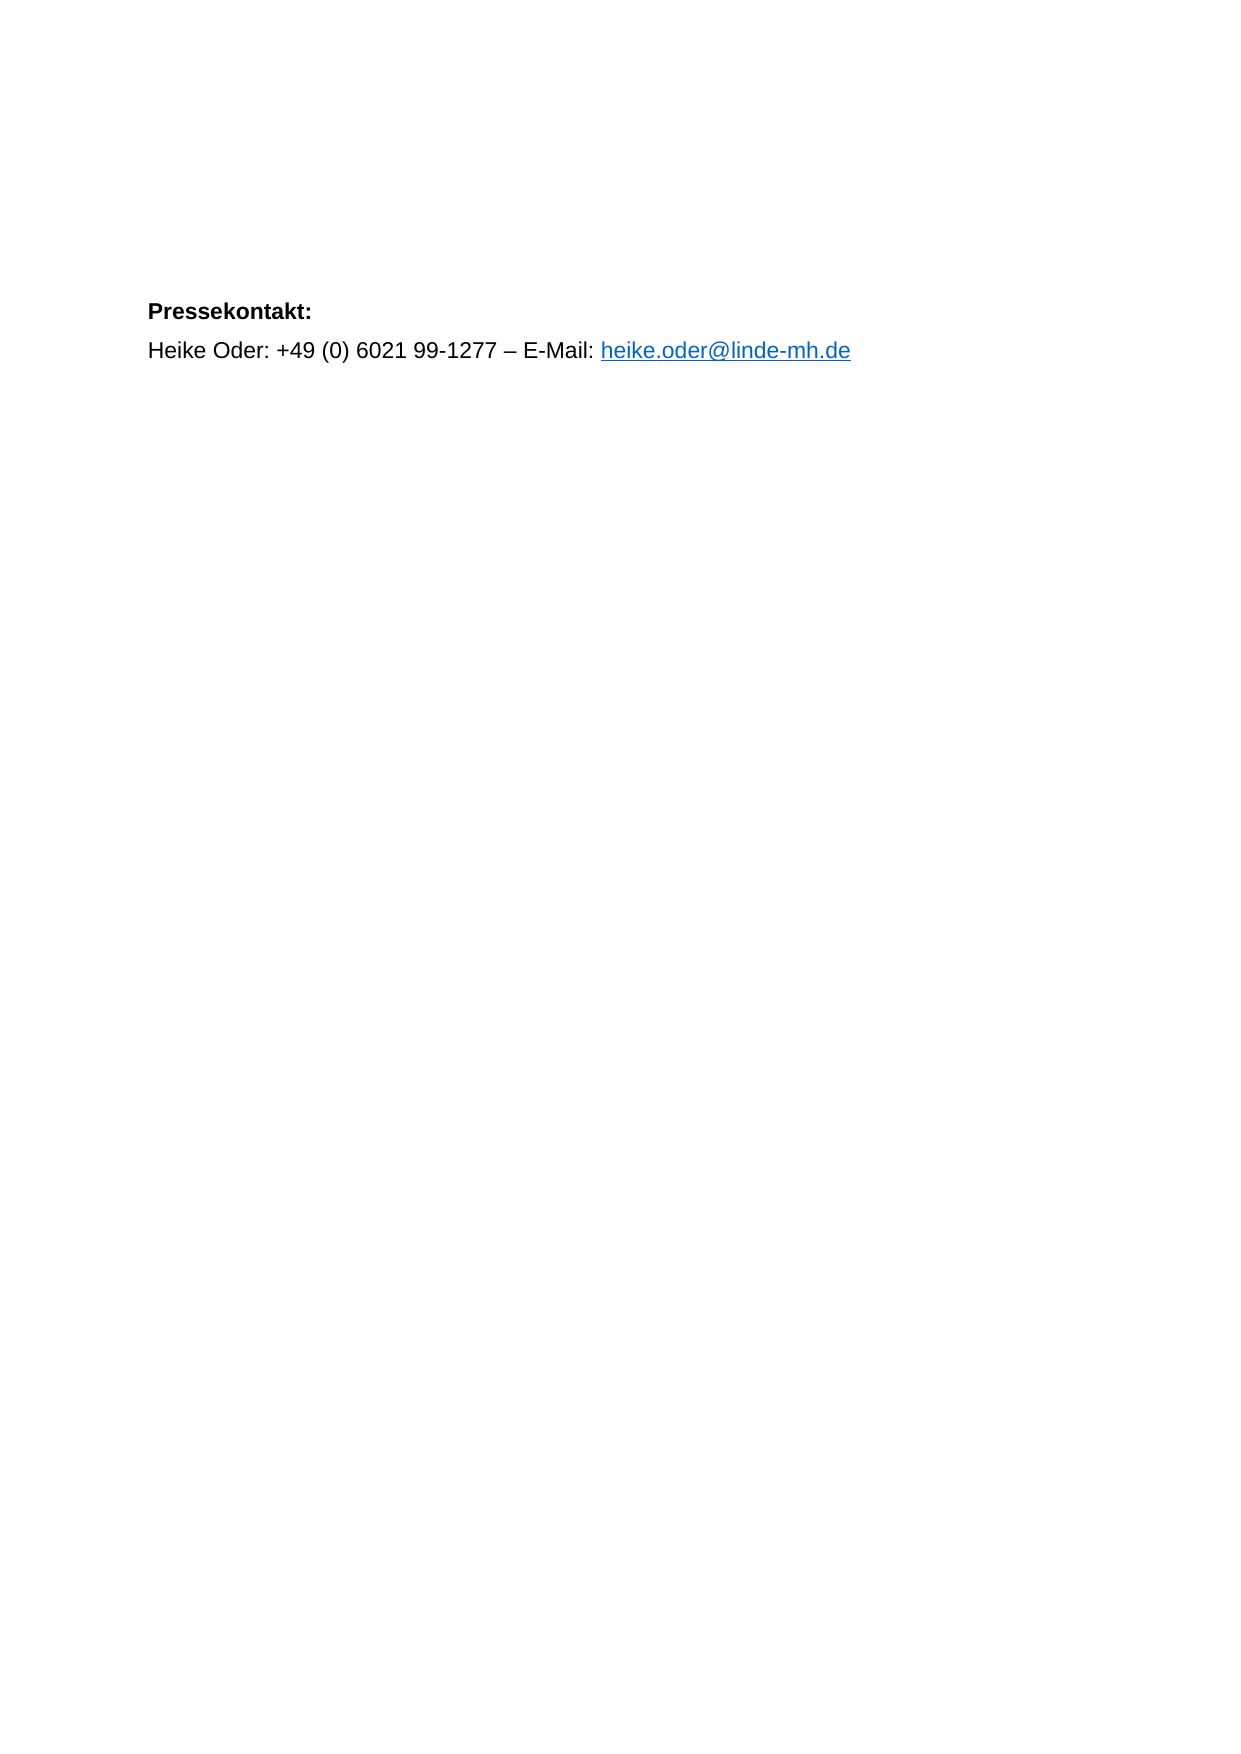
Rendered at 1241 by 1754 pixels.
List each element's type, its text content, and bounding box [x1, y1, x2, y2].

text Pressekontakt: Heike Oder: +49 (0) 6021 99-1277 – E-Mail: heike.oder@linde-mh.de [148, 298, 1093, 407]
